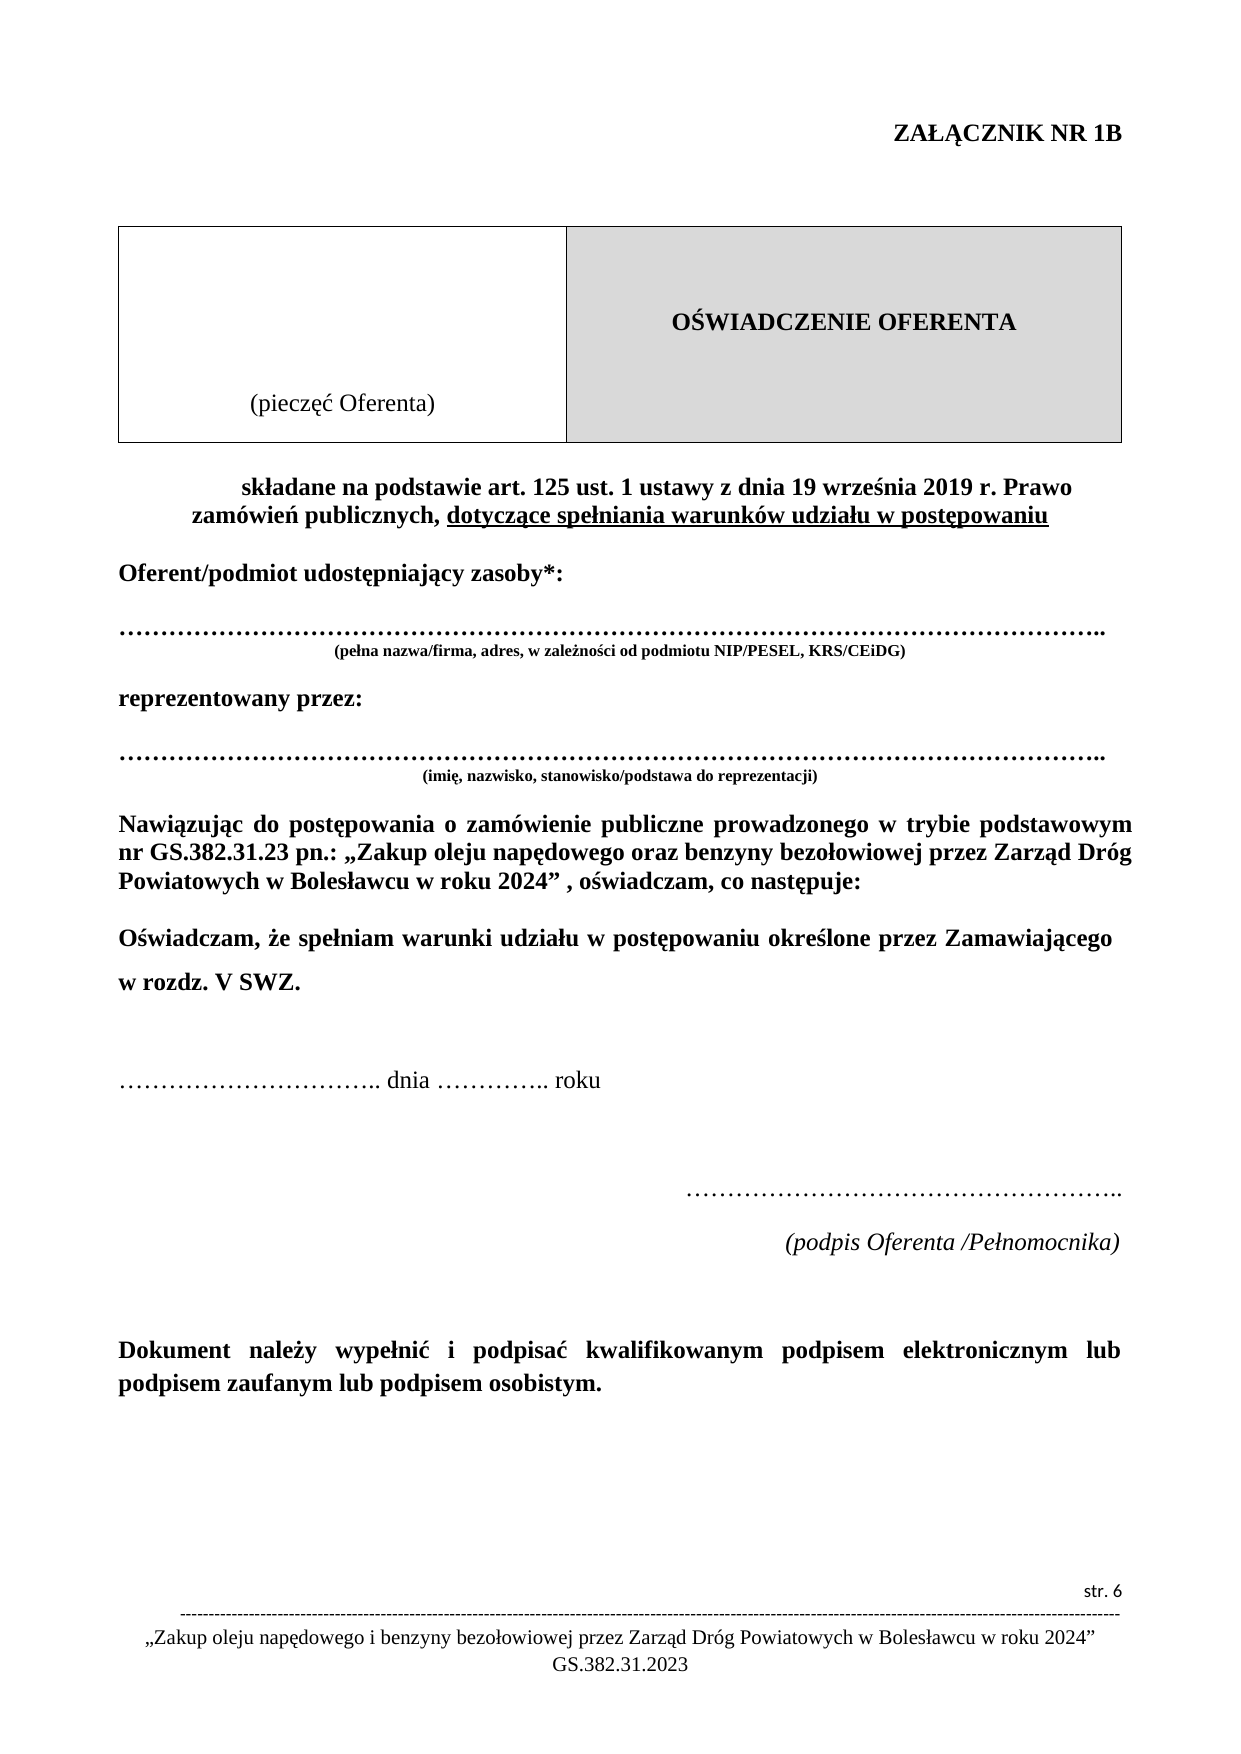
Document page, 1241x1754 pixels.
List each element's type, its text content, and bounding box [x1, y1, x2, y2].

text (podpis Oferenta /Pełnomocnika) [118, 1227, 1122, 1256]
text ZAŁĄCZNIK NR 1B [118, 118, 1122, 147]
text (pełna nazwa/firma, adres, w zależności od podmiotu NIP/PESEL, KRS/CEiDG) [118, 641, 1122, 660]
text Oferent/podmiot udostępniający zasoby*: [118, 558, 1122, 587]
text Dokument należy wypełnić i podpisać kwalifikowanym podpisem elektronicznym lub podpisem zaufanym lub podpisem osobistym. [118, 1335, 1122, 1397]
text ………………………….. dnia ………….. roku [118, 1066, 1122, 1094]
text Nawiązując do postępowania o zamówienie publiczne prowadzonego w trybie podstawowym nr GS.382.31.23 pn.: „Zakup oleju napędowego oraz benzyny bezołowiowej przez Zarząd Dróg Powiatowych w Bolesławcu w roku 2024” , oświadczam, co następuje: [118, 809, 1133, 895]
text składane na podstawie art. 125 ust. 1 ustawy z dnia 19 września 2019 r. Prawo zamówień publicznych, dotyczące spełniania warunków udziału w postępowaniu [118, 472, 1122, 529]
text …………………………………………….. [118, 1173, 1122, 1202]
text ……………………………………………………………………………………………………….. [118, 612, 1122, 641]
text (imię, nazwisko, stanowisko/podstawa do reprezentacji) [118, 766, 1122, 785]
table_header (pieczęć Oferenta) [119, 227, 566, 442]
text reprezentowany przez: [118, 683, 1122, 712]
table_header OŚWIADCZENIE OFERENTA [567, 227, 1121, 442]
text Oświadczam, że spełniam warunki udziału w postępowaniu określone przez Zamawiającego w rozdz. V SWZ. [118, 923, 1122, 995]
text ……………………………………………………………………………………………………….. [118, 737, 1122, 766]
